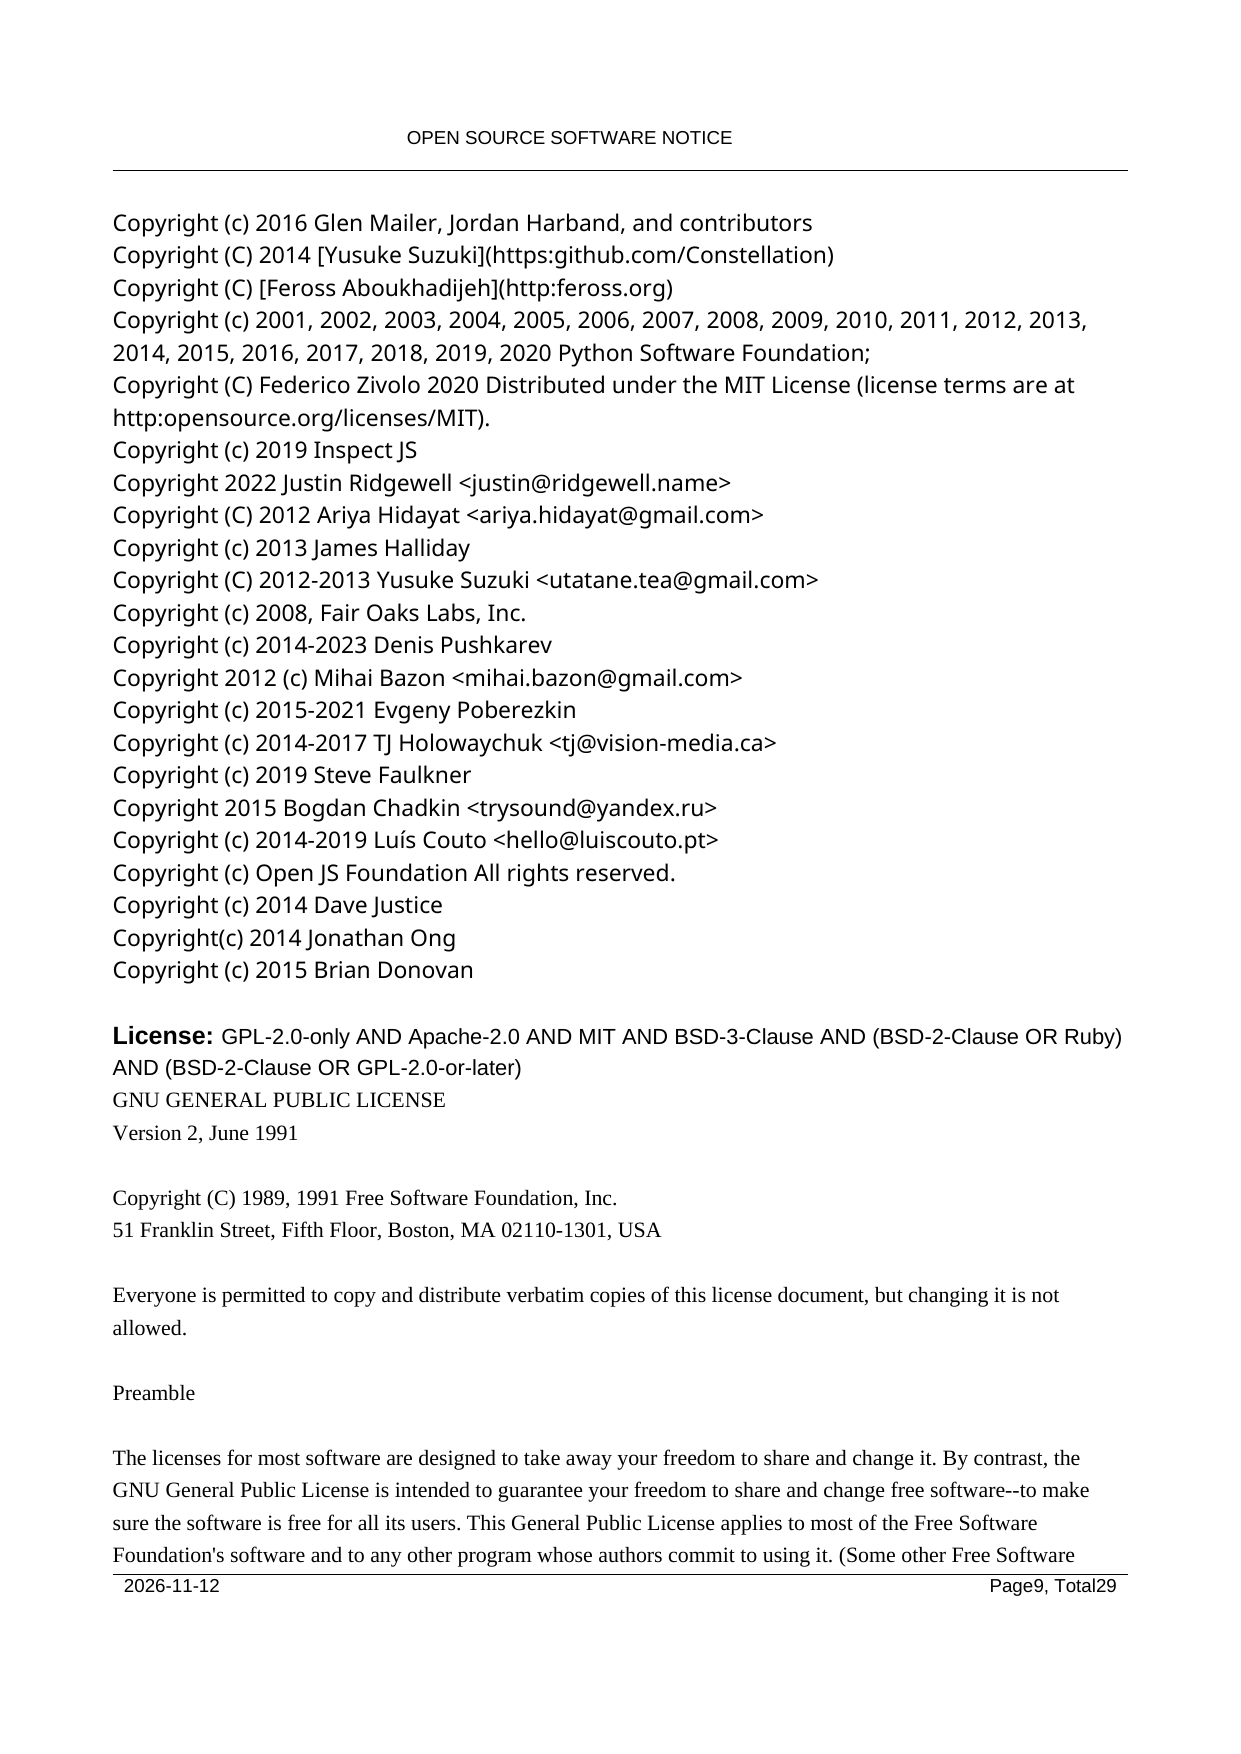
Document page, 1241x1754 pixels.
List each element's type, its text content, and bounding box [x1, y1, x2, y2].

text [112, 206, 1128, 1019]
text License: GPL-2.0-only AND Apache-2.0 AND MIT AND BSD-3-Clause AND (BSD-2-Clause OR Ruby) AND (BSD-2-Clause OR GPL-2.0-or-later) [112, 1019, 1128, 1084]
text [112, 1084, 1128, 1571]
